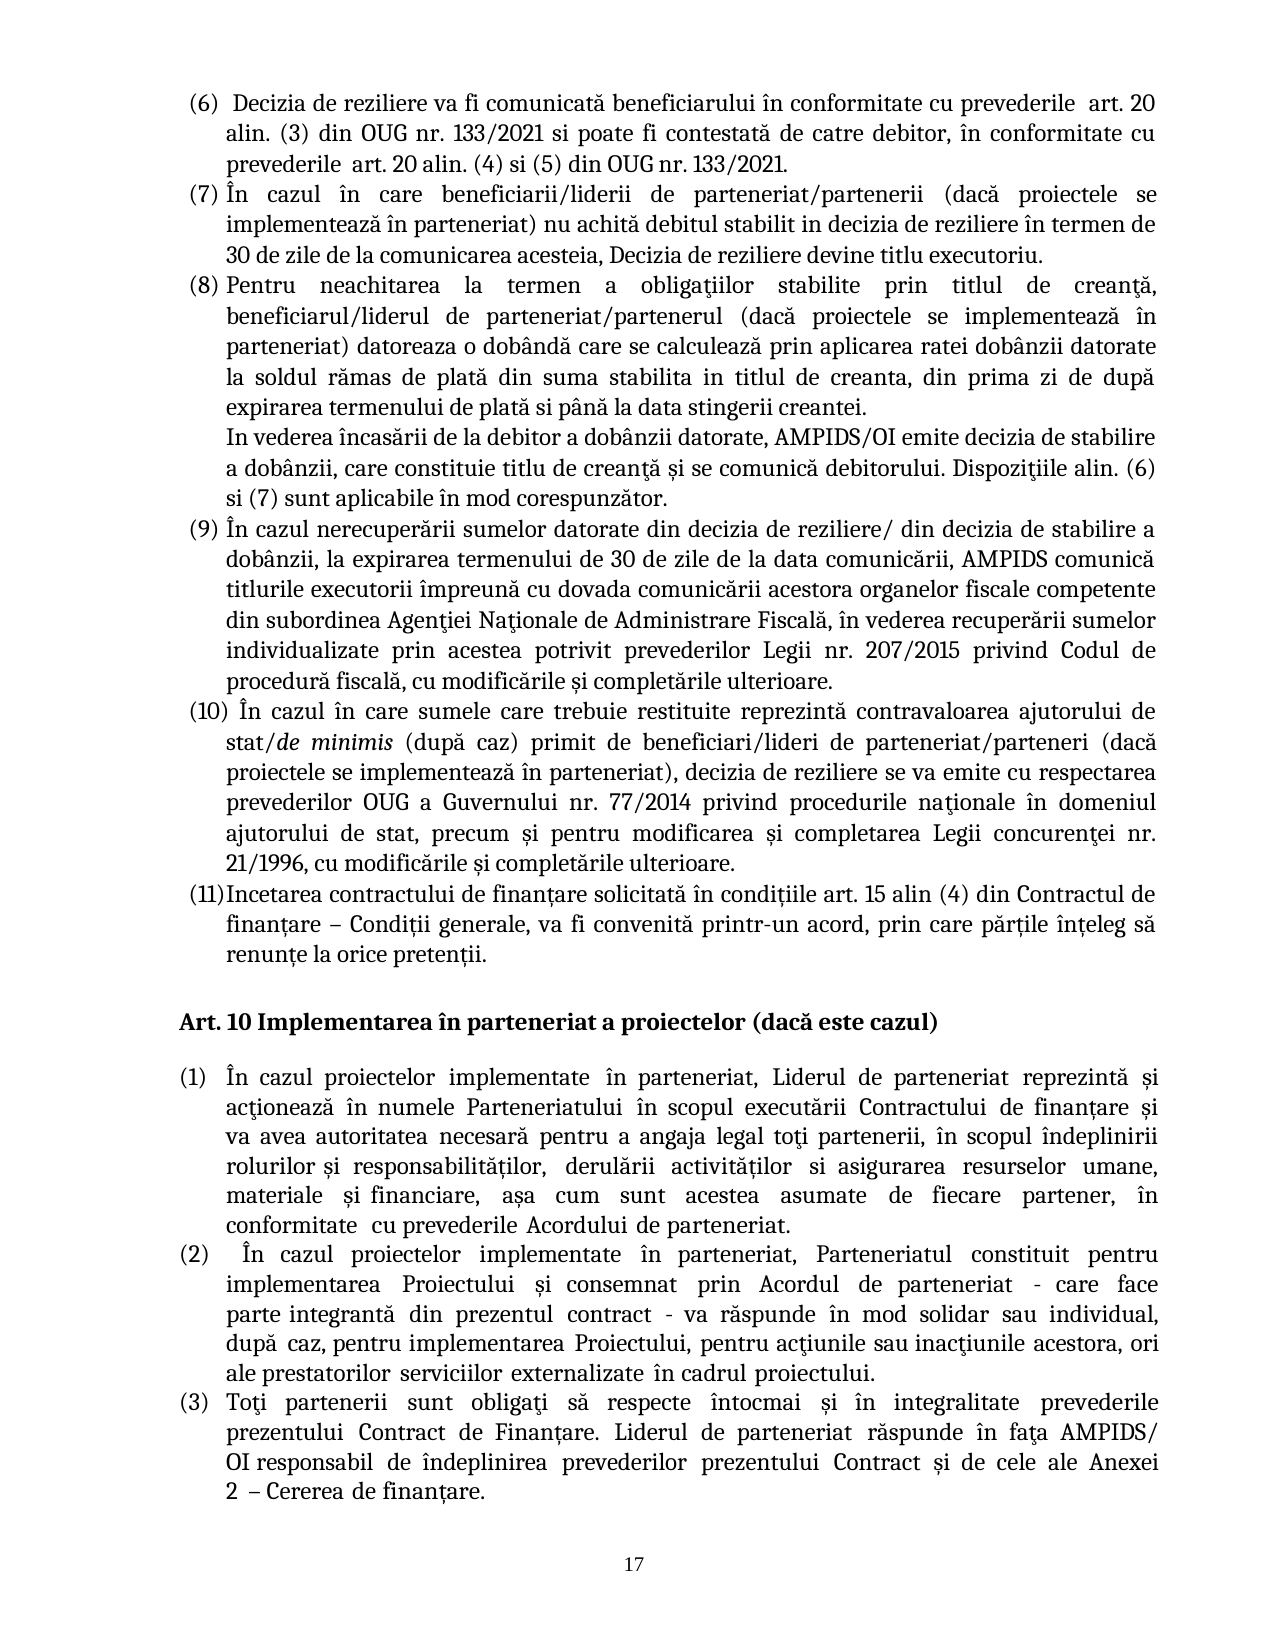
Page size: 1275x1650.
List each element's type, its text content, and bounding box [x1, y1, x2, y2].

list În cazul în care beneficiarii/liderii de parteneriat/partenerii (dacă proiectele se implementează în parteneriat) nu achită debitul stabilit in decizia de reziliere în termen de 30 de zile de la comunicarea acesteia, Decizia de reziliere devine titlu executoriu. [188, 180, 1157, 269]
list Pentru neachitarea la termen a obligaţiilor stabilite prin titlul de creanţă, beneficiarul/liderul de parteneriat/partenerul (dacă proiectele se implementează în parteneriat) datoreaza o dobândă care se calculează prin aplicarea ratei dobânzii datorate la soldul rămas de plată din suma stabilita in titlul de creanta, din prima zi de după expirarea termenului de plată si până la data stingerii creantei. [188, 271, 1157, 422]
list În cazul proiectelor implementate în parteneriat, Parteneriatul constituit pentru implementarea Proiectului și consemnat prin Acordul de parteneriat - care face parte integrantă din prezentul contract - va răspunde în mod solidar sau individual, după caz, pentru implementarea Proiectului, pentru acţiunile sau inacţiunile acestora, ori ale prestatorilor serviciilor externalizate în cadrul proiectului. [179, 1240, 1159, 1387]
list Incetarea contractului de finanțare solicitată în condițiile art. 15 alin (4) din Contractul de finanțare – Condiții generale, va fi convenită printr-un acord, prin care părțile înțeleg să renunțe la orice pretenții. [188, 879, 1157, 969]
text Art. 10 Implementarea în parteneriat a proiectelor (dacă este cazul) [179, 1008, 1158, 1037]
list În cazul în care sumele care trebuie restituite reprezintă contravaloarea ajutorului de stat/de minimis (după caz) primit de beneficiari/lideri de parteneriat/parteneri (dacă proiectele se implementează în parteneriat), decizia de reziliere se va emite cu respectarea prevederilor OUG a Guvernului nr. 77/2014 privind procedurile naţionale în domeniul ajutorului de stat, precum şi pentru modificarea şi completarea Legii concurenţei nr. 21/1996, cu modificările şi completările ulterioare. [188, 697, 1157, 878]
list Toţi partenerii sunt obligaţi să respecte întocmai şi în integralitate prevederile prezentului Contract de Finanțare. Liderul de parteneriat răspunde în faţa AMPIDS/ OI responsabil de îndeplinirea prevederilor prezentului Contract și de cele ale Anexei 2 – Cererea de finanțare. [179, 1388, 1159, 1506]
list În cazul nerecuperării sumelor datorate din decizia de reziliere/ din decizia de stabilire a dobânzii, la expirarea termenului de 30 de zile de la data comunicării, AMPIDS comunică titlurile executorii împreună cu dovada comunicării acestora organelor fiscale competente din subordinea Agenţiei Naţionale de Administrare Fiscală, în vederea recuperării sumelor individualizate prin acestea potrivit prevederilor Legii nr. 207/2015 privind Codul de procedură fiscală, cu modificările şi completările ulterioare. [188, 514, 1157, 695]
list Decizia de reziliere va fi comunicată beneficiarului în conformitate cu prevederile art. 20 alin. (3) din OUG nr. 133/2021 si poate fi contestată de catre debitor, în conformitate cu prevederile art. 20 alin. (4) si (5) din OUG nr. 133/2021. [188, 89, 1157, 178]
list În cazul proiectelor implementate în parteneriat, Liderul de parteneriat reprezintă şi acţionează în numele Parteneriatului în scopul executării Contractului de finanțare și va avea autoritatea necesară pentru a angaja legal toţi partenerii, în scopul îndeplinirii rolurilor și responsabilităților, derulării activităților si asigurarea resurselor umane, materiale și financiare, așa cum sunt acestea asumate de fiecare partener, în conformitate cu prevederile Acordului de parteneriat. [179, 1063, 1159, 1239]
list In vederea încasării de la debitor a dobânzii datorate, AMPIDS/OI emite decizia de stabilire a dobânzii, care constituie titlu de creanţă şi se comunică debitorului. Dispoziţiile alin. (6) si (7) sunt aplicabile în mod corespunzător. [226, 423, 1157, 513]
